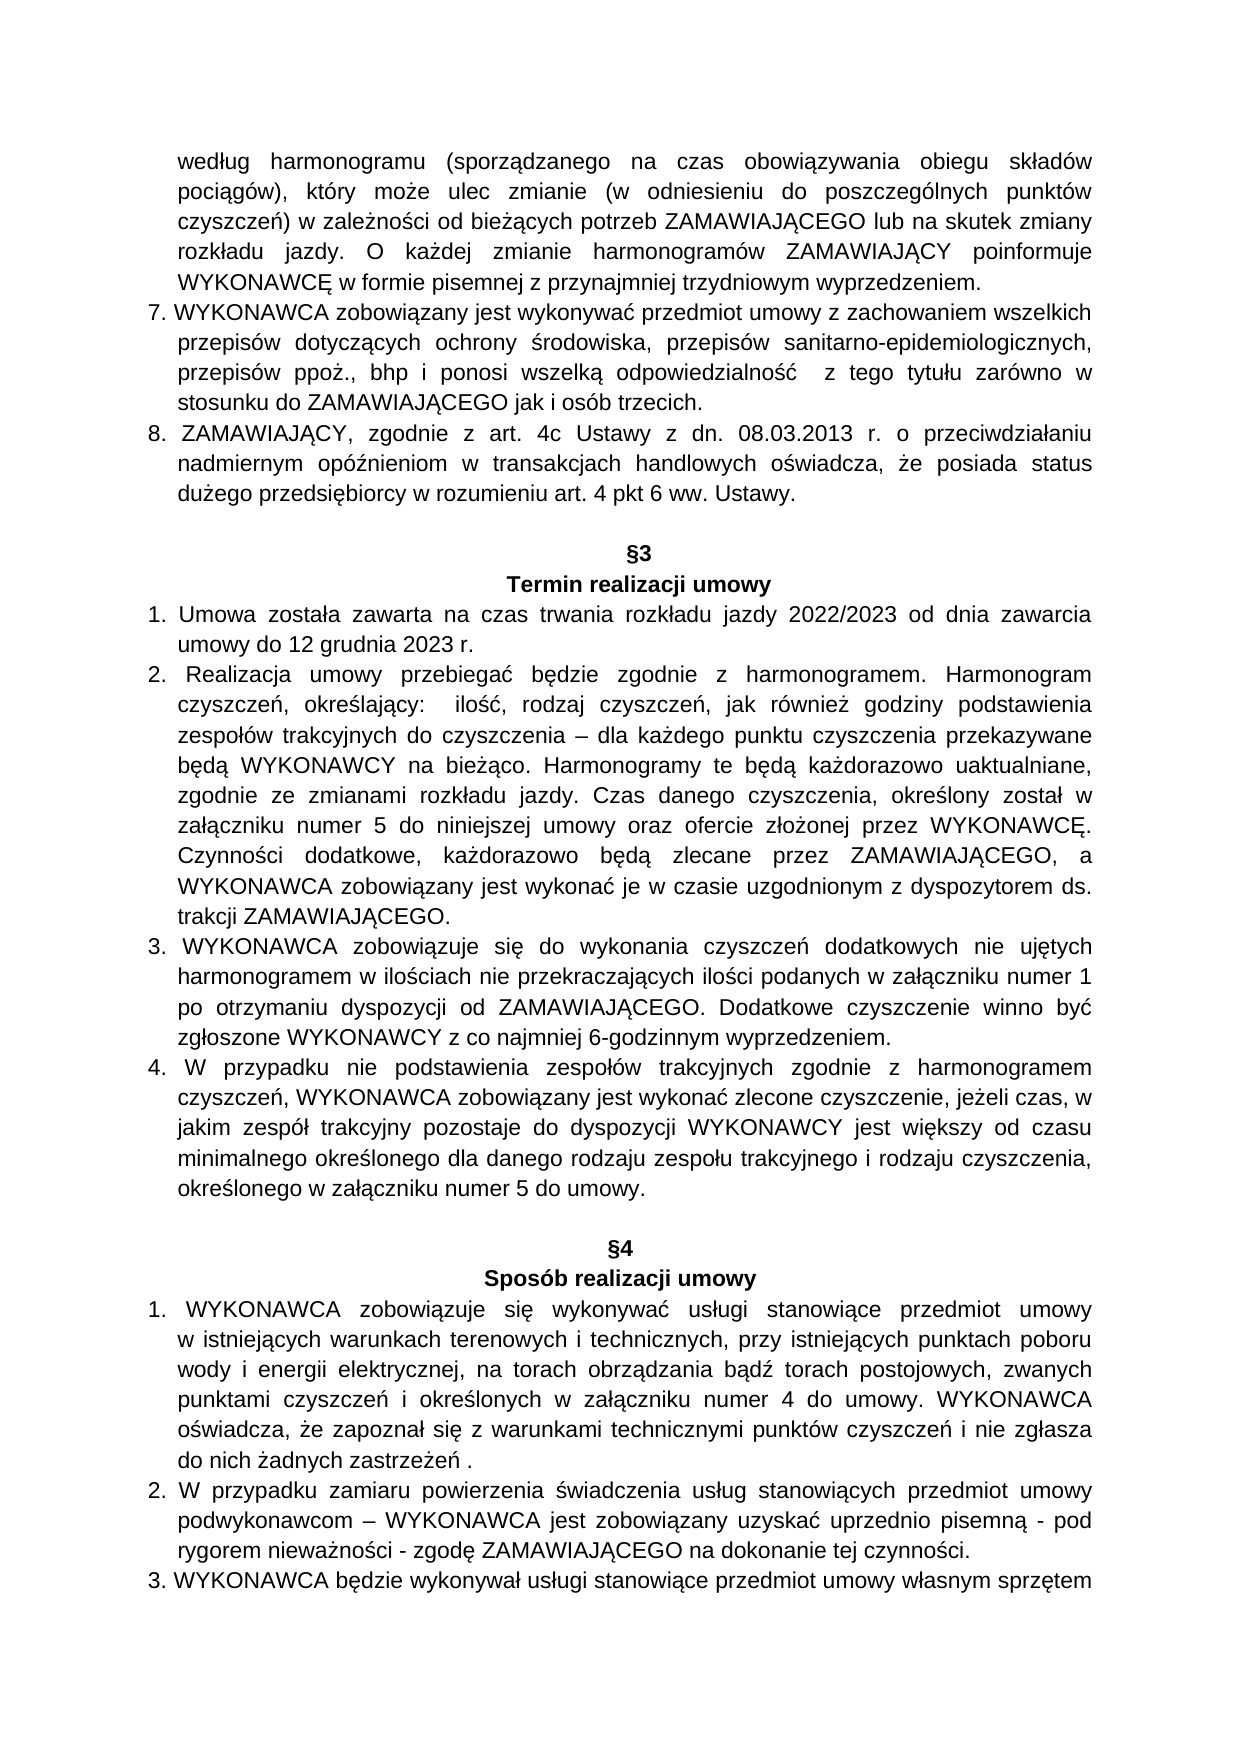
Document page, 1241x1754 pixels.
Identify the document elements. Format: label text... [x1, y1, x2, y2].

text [148, 148, 1093, 295]
text 4. W przypadku nie podstawienia zespołów trakcyjnych zgodnie z harmonogramem czyszczeń, WYKONAWCA zobowiązany jest wykonać zlecone czyszczenie, jeżeli czas, w jakim zespół trakcyjny pozostaje do dyspozycji WYKONAWCY jest większy od czasu minimalnego określonego dla danego rodzaju zespołu trakcyjnego i rodzaju czyszczenia, określonego w załączniku numer 5 do umowy. [148, 1054, 1093, 1201]
text Termin realizacji umowy [185, 571, 1093, 597]
text 3. WYKONAWCA zobowiązuje się do wykonania czyszczeń dodatkowych nie ujętych harmonogramem w ilościach nie przekraczających ilości podanych w załączniku numer 1 po otrzymaniu dyspozycji od ZAMAWIAJĄCEGO. Dodatkowe czyszczenie winno być zgłoszone WYKONAWCY z co najmniej 6-godzinnym wyprzedzeniem. [148, 933, 1093, 1050]
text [148, 1567, 1093, 1594]
text Sposób realizacji umowy [148, 1265, 1093, 1292]
text 2. Realizacja umowy przebiegać będzie zgodnie z harmonogramem. Harmonogram czyszczeń, określający: ilość, rodzaj czyszczeń, jak również godziny podstawienia zespołów trakcyjnych do czyszczenia – dla każdego punktu czyszczenia przekazywane będą WYKONAWCY na bieżąco. Harmonogramy te będą każdorazowo uaktualniane, zgodnie ze zmianami rozkładu jazdy. Czas danego czyszczenia, określony został w załączniku numer 5 do niniejszej umowy oraz ofercie złożonej przez WYKONAWCĘ. Czynności dodatkowe, każdorazowo będą zlecane przez ZAMAWIAJĄCEGO, a WYKONAWCA zobowiązany jest wykonać je w czasie uzgodnionym z dyspozytorem ds. trakcji ZAMAWIAJĄCEGO. [148, 661, 1093, 929]
text 7. WYKONAWCA zobowiązany jest wykonywać przedmiot umowy z zachowaniem wszelkich przepisów dotyczących ochrony środowiska, przepisów sanitarno-epidemiologicznych, przepisów ppoż., bhp i ponosi wszelką odpowiedzialność z tego tytułu zarówno w stosunku do ZAMAWIAJĄCEGO jak i osób trzecich. [148, 299, 1093, 416]
text 1. WYKONAWCA zobowiązuje się wykonywać usługi stanowiące przedmiot umowy w istniejących warunkach terenowych i technicznych, przy istniejących punktach poboru wody i energii elektrycznej, na torach obrządzania bądź torach postojowych, zwanych punktami czyszczeń i określonych w załączniku numer 4 do umowy. WYKONAWCA oświadcza, że zapoznał się z warunkami technicznymi punktów czyszczeń i nie zgłasza do nich żadnych zastrzeżeń . [148, 1296, 1093, 1473]
text §4 [148, 1235, 1093, 1261]
text 8. ZAMAWIAJĄCY, zgodnie z art. 4c Ustawy z dn. 08.03.2013 r. o przeciwdziałaniu nadmiernym opóźnieniom w transakcjach handlowych oświadcza, że posiada status dużego przedsiębiorcy w rozumieniu art. 4 pkt 6 ww. Ustawy. [148, 419, 1093, 506]
text §3 [185, 540, 1093, 567]
text 2. W przypadku zamiaru powierzenia świadczenia usług stanowiących przedmiot umowy podwykonawcom – WYKONAWCA jest zobowiązany uzyskać uprzednio pisemną - pod rygorem nieważności - zgodę ZAMAWIAJĄCEGO na dokonanie tej czynności. [148, 1477, 1093, 1563]
text 1. Umowa została zawarta na czas trwania rozkładu jazdy 2022/2023 od dnia zawarcia umowy do 12 grudnia 2023 r. [148, 601, 1093, 657]
